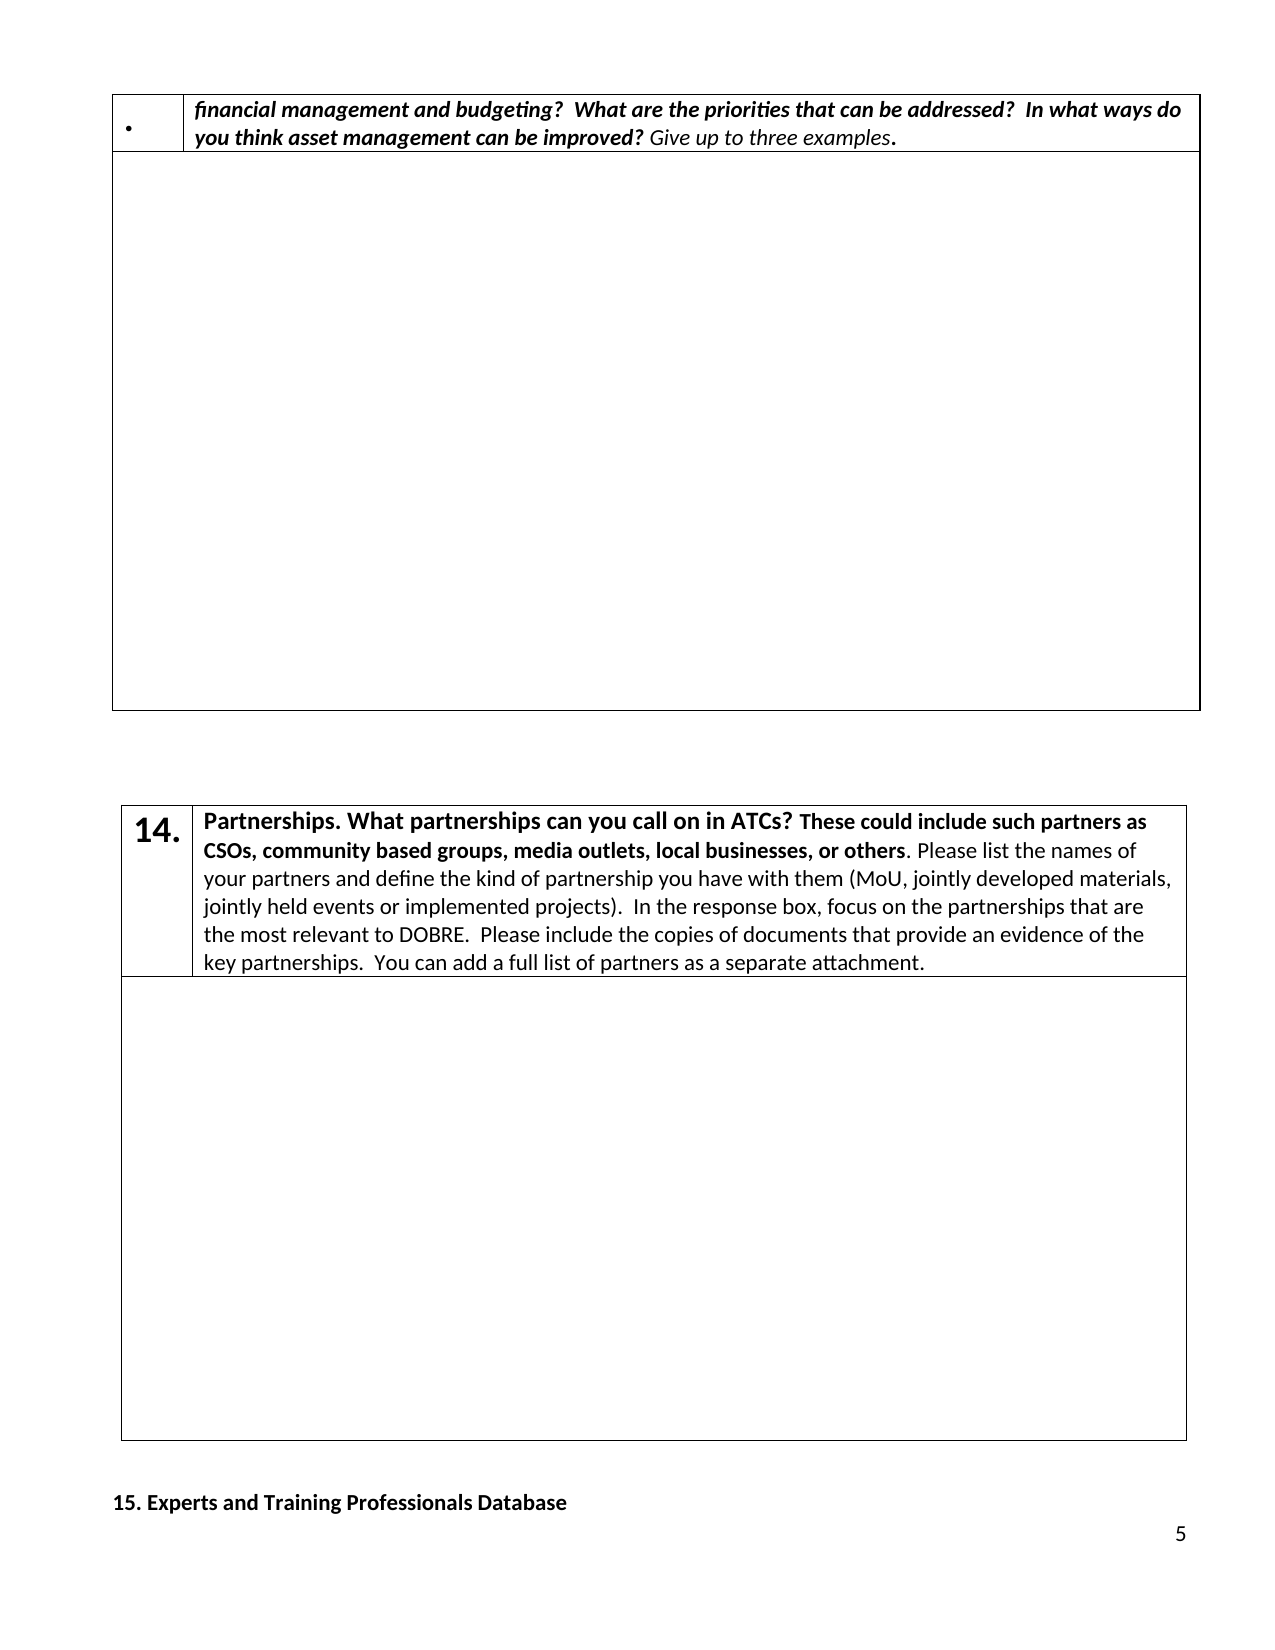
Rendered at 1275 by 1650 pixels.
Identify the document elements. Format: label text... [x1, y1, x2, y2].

table_header 13. [113, 95, 183, 151]
table_cell [122, 977, 1186, 1440]
table_cell [113, 152, 1199, 710]
text 15. Experts and Training Professionals Database [112, 1488, 1186, 1516]
table_header 14. [122, 806, 192, 976]
table_header Partnerships. What partnerships can you call on in ATCs? These could include such partners as CSOs, community based groups, media outlets, local businesses, or others. Please list the names of your partners and define the kind of partnership you have with them (MoU, jointly developed materials, jointly held events or implemented projects). In the response box, focus on the partnerships that are the most relevant to DOBRE. Please include the copies of documents that provide an evidence of the key partnerships. You can add a full list of partners as a separate attachment. [193, 806, 1186, 976]
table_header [184, 95, 1199, 151]
